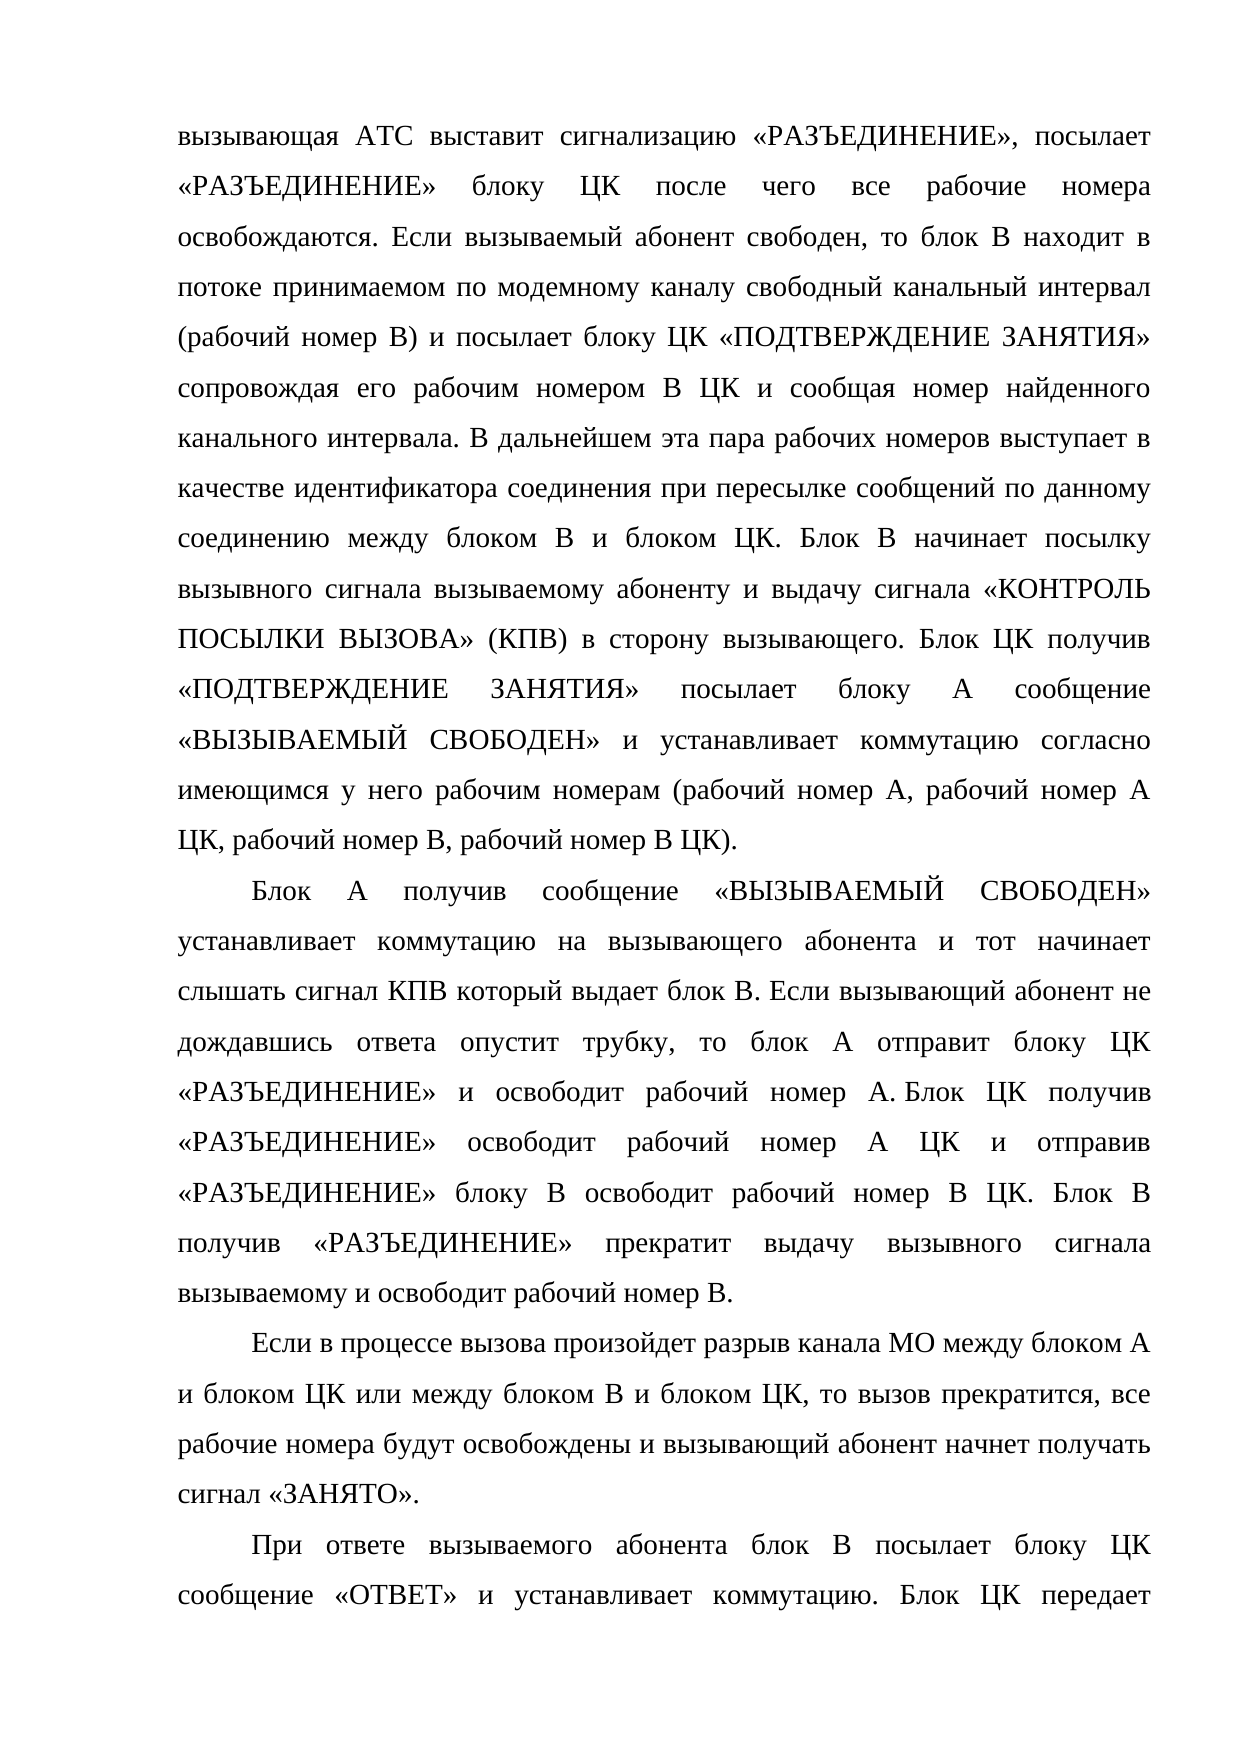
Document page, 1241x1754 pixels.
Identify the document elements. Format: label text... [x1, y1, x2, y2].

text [177, 1527, 1152, 1611]
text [177, 118, 1152, 856]
text Если в процессе вызова произойдет разрыв канала МО между блоком А и блоком ЦК или между блоком В и блоком ЦК, то вызов прекратится, все рабочие номера будут освобождены и вызывающий абонент начнет получать сигнал «ЗАНЯТО». [177, 1326, 1152, 1510]
text Блок А получив сообщение «ВЫЗЫВАЕМЫЙ СВОБОДЕН» устанавливает коммутацию на вызывающего абонента и тот начинает слышать сигнал КПВ который выдает блок В. Если вызывающий абонент не дождавшись ответа опустит трубку, то блок А отправит блоку ЦК «РАЗЪЕДИНЕНИЕ» и освободит рабочий номер А. Блок ЦК получив «РАЗЪЕДИНЕНИЕ» освободит рабочий номер А ЦК и отправив «РАЗЪЕДИНЕНИЕ» блоку В освободит рабочий номер В ЦК. Блок В получив «РАЗЪЕДИНЕНИЕ» прекратит выдачу вызывного сигнала вызываемому и освободит рабочий номер В. [177, 873, 1152, 1309]
